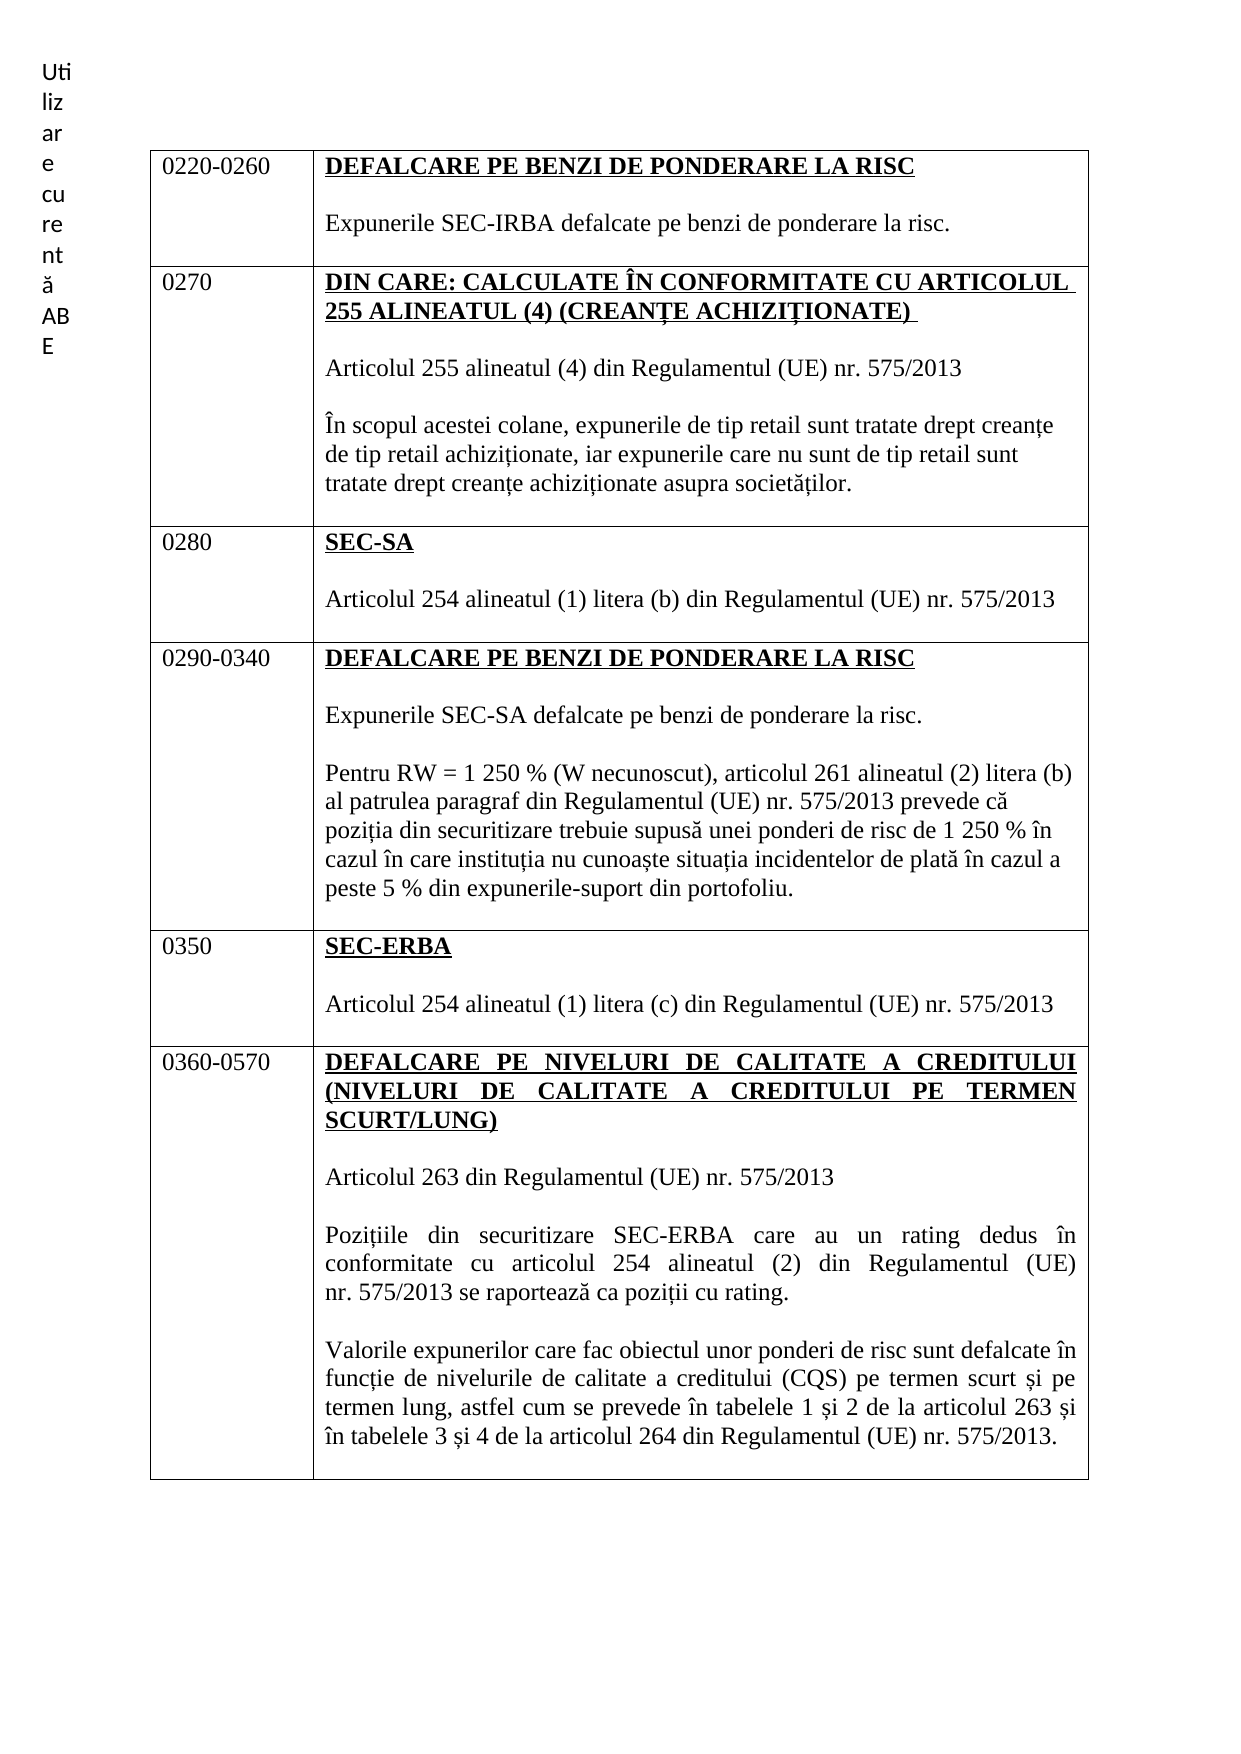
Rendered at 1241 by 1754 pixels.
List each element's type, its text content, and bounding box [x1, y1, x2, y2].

table_cell DEFALCARE PE BENZI DE PONDERARE LA RISC Expunerile SEC-SA defalcate pe benzi de ponderare la risc. Pentru RW = 1 250 % (W necunoscut), articolul 261 alineatul (2) litera (b) al patrulea paragraf din Regulamentul (UE) nr. 575/2013 prevede că poziția din securitizare trebuie supusă unei ponderi de risc de 1 250 % în cazul în care instituția nu cunoaște situația incidentelor de plată în cazul a peste 5 % din expunerile-suport din portofoliu. [314, 643, 1088, 930]
table_cell DEFALCARE PE NIVELURI DE CALITATE A CREDITULUI (NIVELURI DE CALITATE A CREDITULUI PE TERMEN SCURT/LUNG) Articolul 263 din Regulamentul (UE) nr. 575/2013 Pozițiile din securitizare SEC-ERBA care au un rating dedus în conformitate cu articolul 254 alineatul (2) din Regulamentul (UE) nr. 575/2013 se raportează ca poziții cu rating. Valorile expunerilor care fac obiectul unor ponderi de risc sunt defalcate în funcție de nivelurile de calitate a creditului (CQS) pe termen scurt și pe termen lung, astfel cum se prevede în tabelele 1 și 2 de la articolul 263 și în tabelele 3 și 4 de la articolul 264 din Regulamentul (UE) nr. 575/2013. [314, 1047, 1088, 1478]
table_cell 0360-0570 [151, 1047, 313, 1478]
table_cell DIN CARE: CALCULATE ÎN CONFORMITATE CU ARTICOLUL 255 ALINEATUL (4) (CREANȚE ACHIZIȚIONATE) Articolul 255 alineatul (4) din Regulamentul (UE) nr. 575/2013 În scopul acestei colane, expunerile de tip retail sunt tratate drept creanțe de tip retail achiziționate, iar expunerile care nu sunt de tip retail sunt tratate drept creanțe achiziționate asupra societăților. [314, 267, 1088, 526]
table_cell 0270 [151, 267, 313, 526]
table_cell 0290-0340 [151, 643, 313, 930]
table_cell DEFALCARE PE BENZI DE PONDERARE LA RISC Expunerile SEC-IRBA defalcate pe benzi de ponderare la risc. [314, 151, 1088, 266]
table_cell SEC-ERBA Articolul 254 alineatul (1) litera (c) din Regulamentul (UE) nr. 575/2013 [314, 931, 1088, 1046]
table_cell SEC-SA Articolul 254 alineatul (1) litera (b) din Regulamentul (UE) nr. 575/2013 [314, 527, 1088, 642]
table_cell 0220-0260 [151, 151, 313, 266]
table_cell 0280 [151, 527, 313, 642]
table_cell 0350 [151, 931, 313, 1046]
